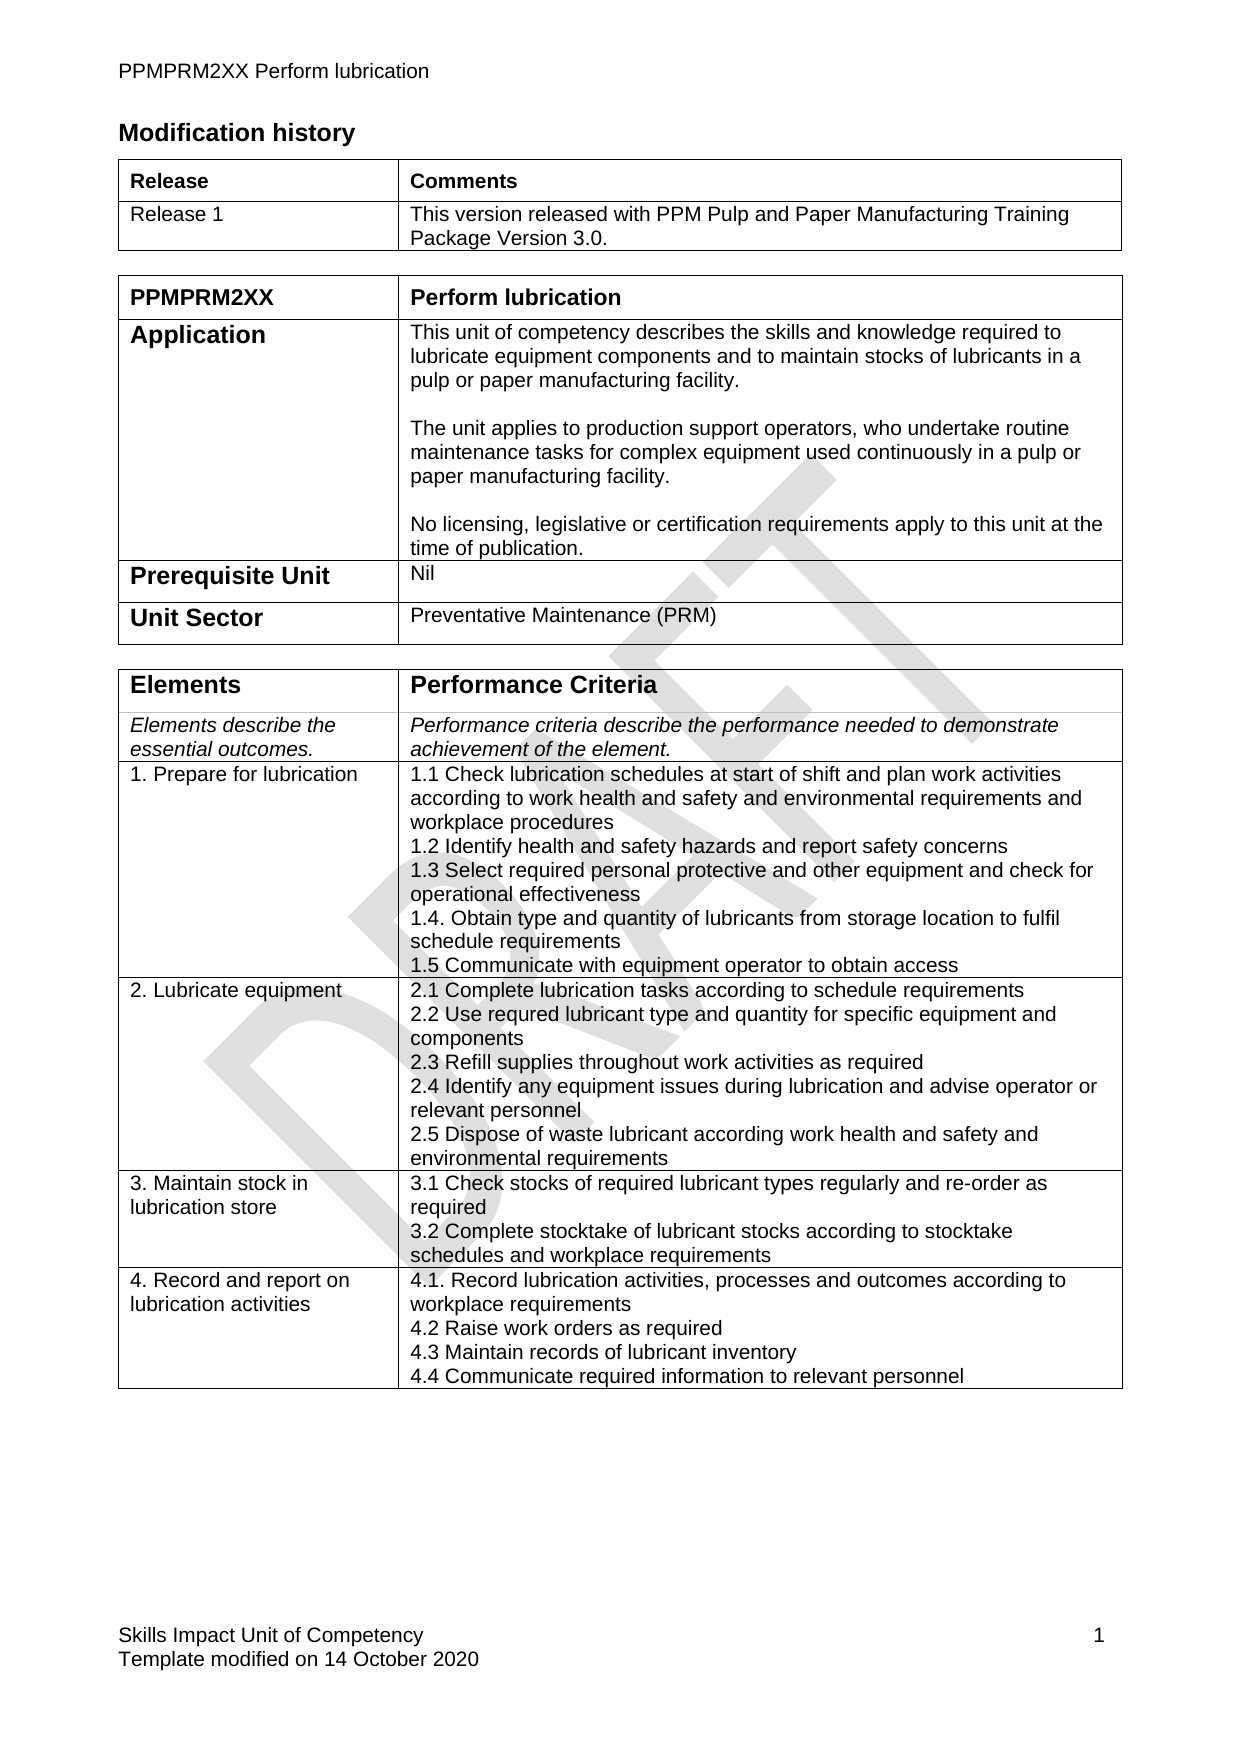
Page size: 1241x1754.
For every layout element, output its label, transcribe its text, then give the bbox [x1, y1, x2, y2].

table_cell This version released with PPM Pulp and Paper Manufacturing Training Package Version 3.0. [399, 202, 1121, 250]
table_cell Elements describe the essential outcomes. [119, 713, 398, 761]
table_cell Nil [399, 561, 1122, 602]
table_header Performance Criteria [399, 670, 1122, 712]
table_cell 4. Record and report on lubrication activities [119, 1268, 398, 1388]
table_cell Unit Sector [119, 603, 398, 644]
table_cell Performance criteria describe the performance needed to demonstrate achievement of the element. [399, 713, 1122, 761]
table_cell This unit of competency describes the skills and knowledge required to lubricate equipment components and to maintain stocks of lubricants in a pulp or paper manufacturing facility. The unit applies to production support operators, who undertake routine maintenance tasks for complex equipment used continuously in a pulp or paper manufacturing facility. No licensing, legislative or certification requirements apply to this unit at the time of publication. [399, 320, 1122, 560]
table_cell 2.1 Complete lubrication tasks according to schedule requirements 2.2 Use requred lubricant type and quantity for specific equipment and components 2.3 Refill supplies throughout work activities as required 2.4 Identify any equipment issues during lubrication and advise operator or relevant personnel 2.5 Dispose of waste lubricant according work health and safety and environmental requirements [399, 978, 1122, 1170]
table_cell 1. Prepare for lubrication [119, 762, 398, 977]
table_cell 4.1. Record lubrication activities, processes and outcomes according to workplace requirements 4.2 Raise work orders as required 4.3 Maintain records of lubricant inventory 4.4 Communicate required information to relevant personnel [399, 1268, 1122, 1388]
table_header PPMPRM2XX [119, 276, 398, 319]
table_header Perform lubrication [399, 276, 1122, 319]
table_cell Preventative Maintenance (PRM) [399, 603, 1122, 644]
table_header Release [119, 160, 398, 201]
table_cell 3. Maintain stock in lubrication store [119, 1171, 398, 1267]
table_cell Release 1 [119, 202, 398, 250]
table_cell 3.1 Check stocks of required lubricant types regularly and re-order as required 3.2 Complete stocktake of lubricant stocks according to stocktake schedules and workplace requirements [399, 1171, 1122, 1267]
table_cell 1.1 Check lubrication schedules at start of shift and plan work activities according to work health and safety and environmental requirements and workplace procedures 1.2 Identify health and safety hazards and report safety concerns 1.3 Select required personal protective and other equipment and check for operational effectiveness 1.4. Obtain type and quantity of lubricants from storage location to fulfil schedule requirements 1.5 Communicate with equipment operator to obtain access [399, 762, 1122, 977]
table_cell Application [119, 320, 398, 560]
table_cell Prerequisite Unit [119, 561, 398, 602]
table_header Comments [399, 160, 1121, 201]
table_cell 2. Lubricate equipment [119, 978, 398, 1170]
table_header Elements [119, 670, 398, 712]
subtitle Modification history [118, 118, 1122, 147]
